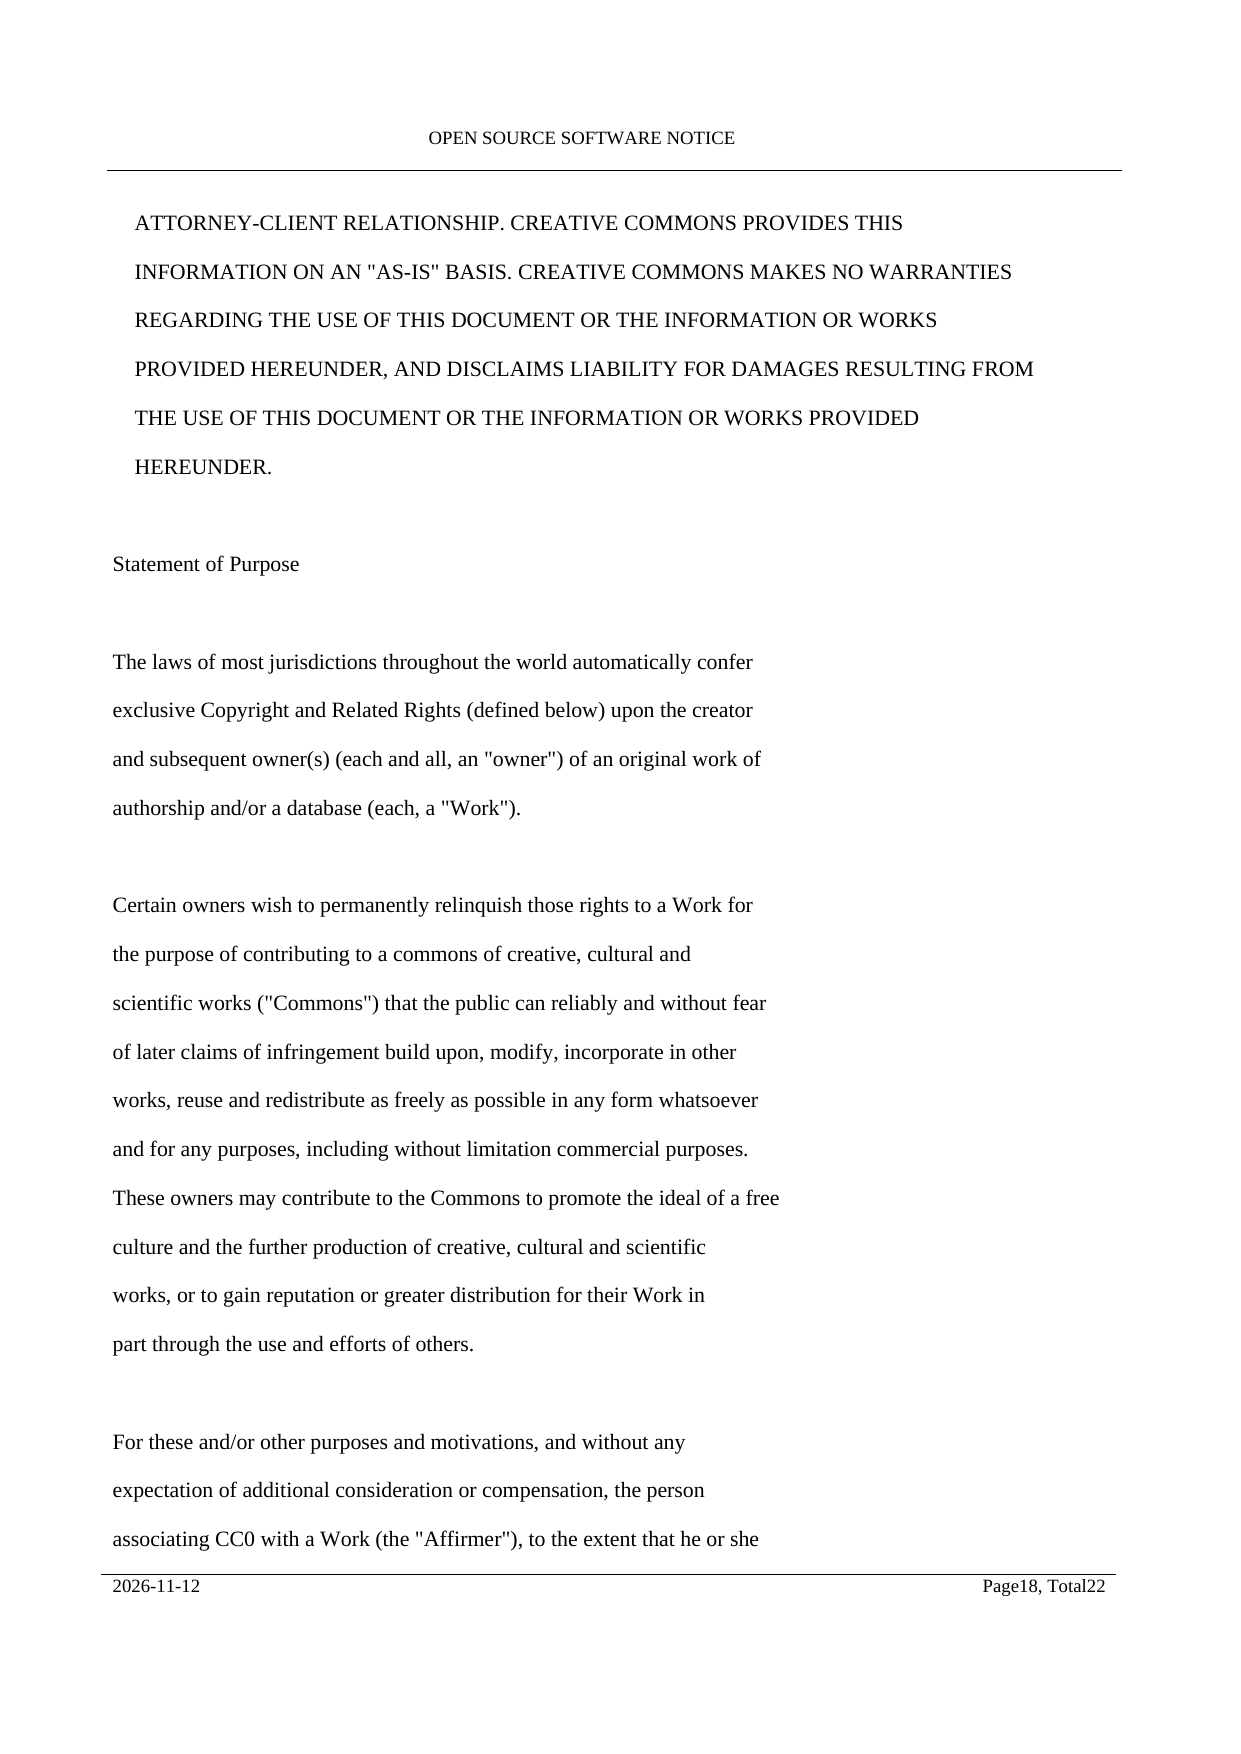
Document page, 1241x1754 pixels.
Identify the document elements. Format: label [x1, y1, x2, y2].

text [112, 206, 1128, 1555]
